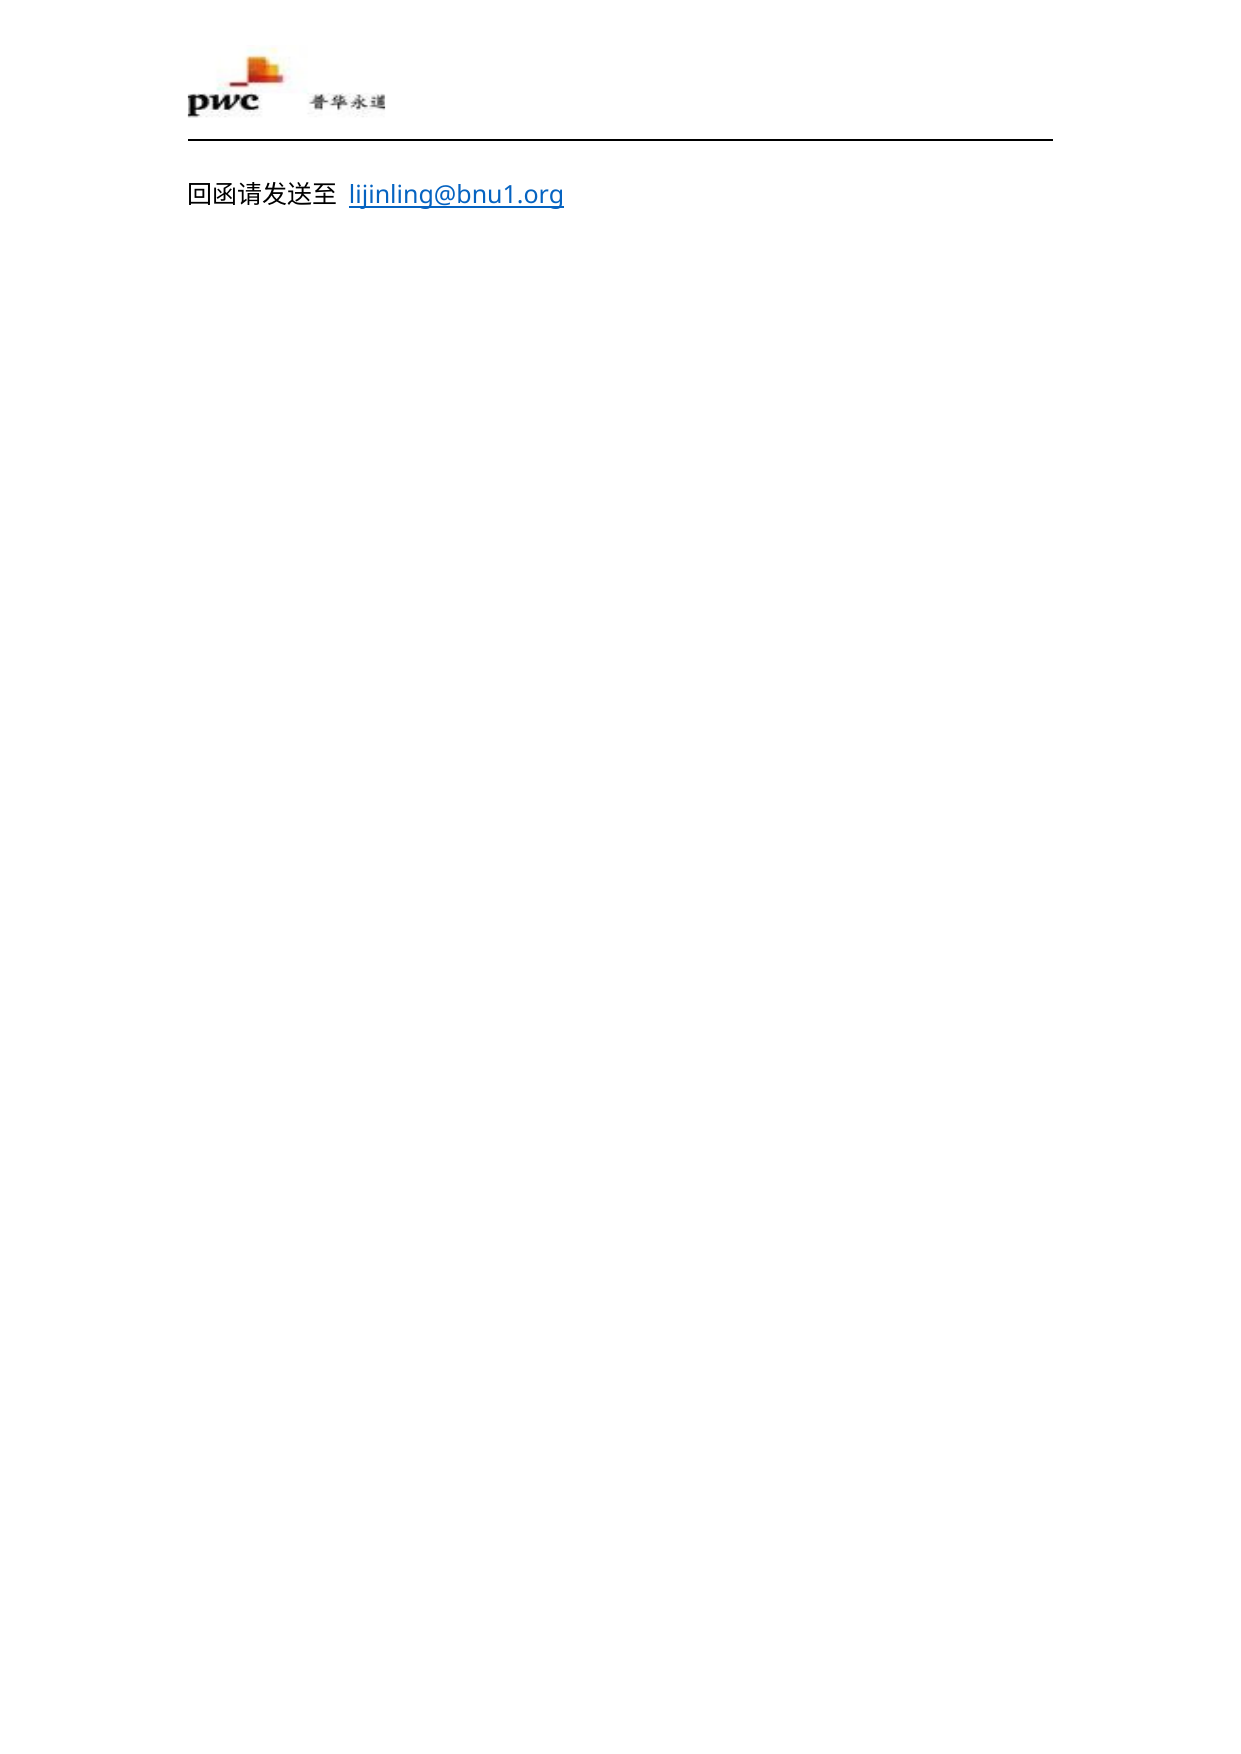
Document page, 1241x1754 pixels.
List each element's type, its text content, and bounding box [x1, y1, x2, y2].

picture [187, 45, 386, 119]
text 回函请发送至 lijinling@bnu1.org [187, 161, 1053, 226]
